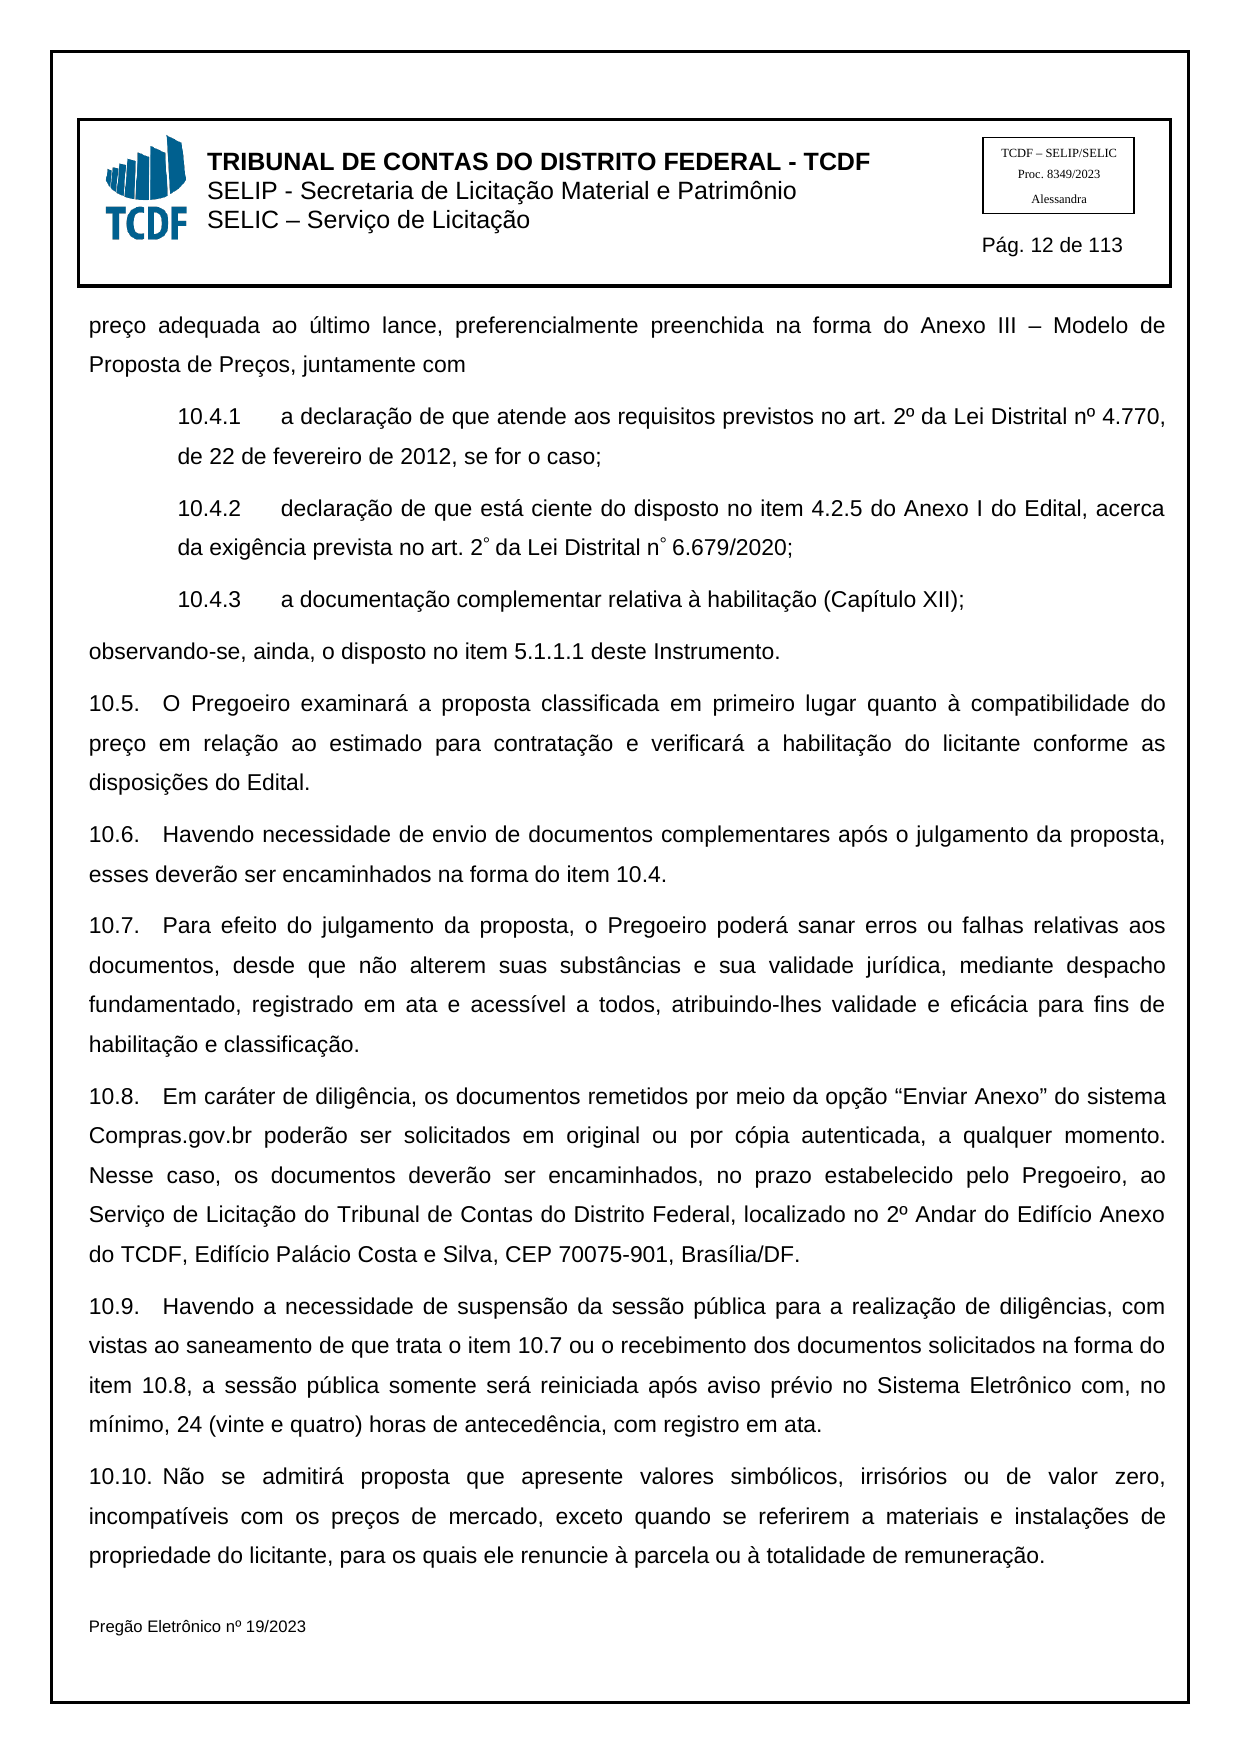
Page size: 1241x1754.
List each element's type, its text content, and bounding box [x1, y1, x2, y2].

text 10.5. O Pregoeiro examinará a proposta classificada em primeiro lugar quanto à compatibilidade do preço em relação ao estimado para contratação e verificará a habilitação do licitante conforme as disposições do Edital. [89, 690, 1167, 795]
text 10.7. Para efeito do julgamento da proposta, o Pregoeiro poderá sanar erros ou falhas relativas aos documentos, desde que não alterem suas substâncias e sua validade jurídica, mediante despacho fundamentado, registrado em ata e acessível a todos, atribuindo-lhes validade e eficácia para fins de habilitação e classificação. [89, 912, 1167, 1057]
text 10.6. Havendo necessidade de envio de documentos complementares após o julgamento da proposta, esses deverão ser encaminhados na forma do item 10.4. [89, 821, 1167, 887]
text 10.4.2 declaração de que está ciente do disposto no item 4.2.5 do Anexo I do Edital, acerca da exigência prevista no art. 2 da Lei Distrital n 6.679/2020; [177, 495, 1167, 561]
picture [91, 132, 201, 242]
text 10.10. Não se admitirá proposta que apresente valores simbólicos, irrisórios ou de valor zero, incompatíveis com os preços de mercado, exceto quando se referirem a materiais e instalações de propriedade do licitante, para os quais ele renuncie à parcela ou à totalidade de remuneração. [89, 1463, 1167, 1568]
text 10.8. Em caráter de diligência, os documentos remetidos por meio da opção “Enviar Anexo” do sistema Compras.gov.br poderão ser solicitados em original ou por cópia autenticada, a qualquer momento. Nesse caso, os documentos deverão ser encaminhados, no prazo estabelecido pelo Pregoeiro, ao Serviço de Licitação do Tribunal de Contas do Distrito Federal, localizado no 2º Andar do Edifício Anexo do TCDF, Edifício Palácio Costa e Silva, CEP 70075-901, Brasília/DF. [89, 1083, 1167, 1267]
text 10.9. Havendo a necessidade de suspensão da sessão pública para a realização de diligências, com vistas ao saneamento de que trata o item 10.7 ou o recebimento dos documentos solicitados na forma do item 10.8, a sessão pública somente será reiniciada após aviso prévio no Sistema Eletrônico com, no mínimo, 24 (vinte e quatro) horas de antecedência, com registro em ata. [89, 1293, 1167, 1438]
text 10.4.1 a declaração de que atende aos requisitos previstos no art. 2º da Lei Distrital nº 4.770, de 22 de fevereiro de 2012, se for o caso; [177, 403, 1167, 469]
text 10.4.3 a documentação complementar relativa à habilitação (Capítulo XII); [177, 586, 1167, 612]
text observando-se, ainda, o disposto no item 5.1.1.1 deste Instrumento. [89, 638, 1167, 664]
